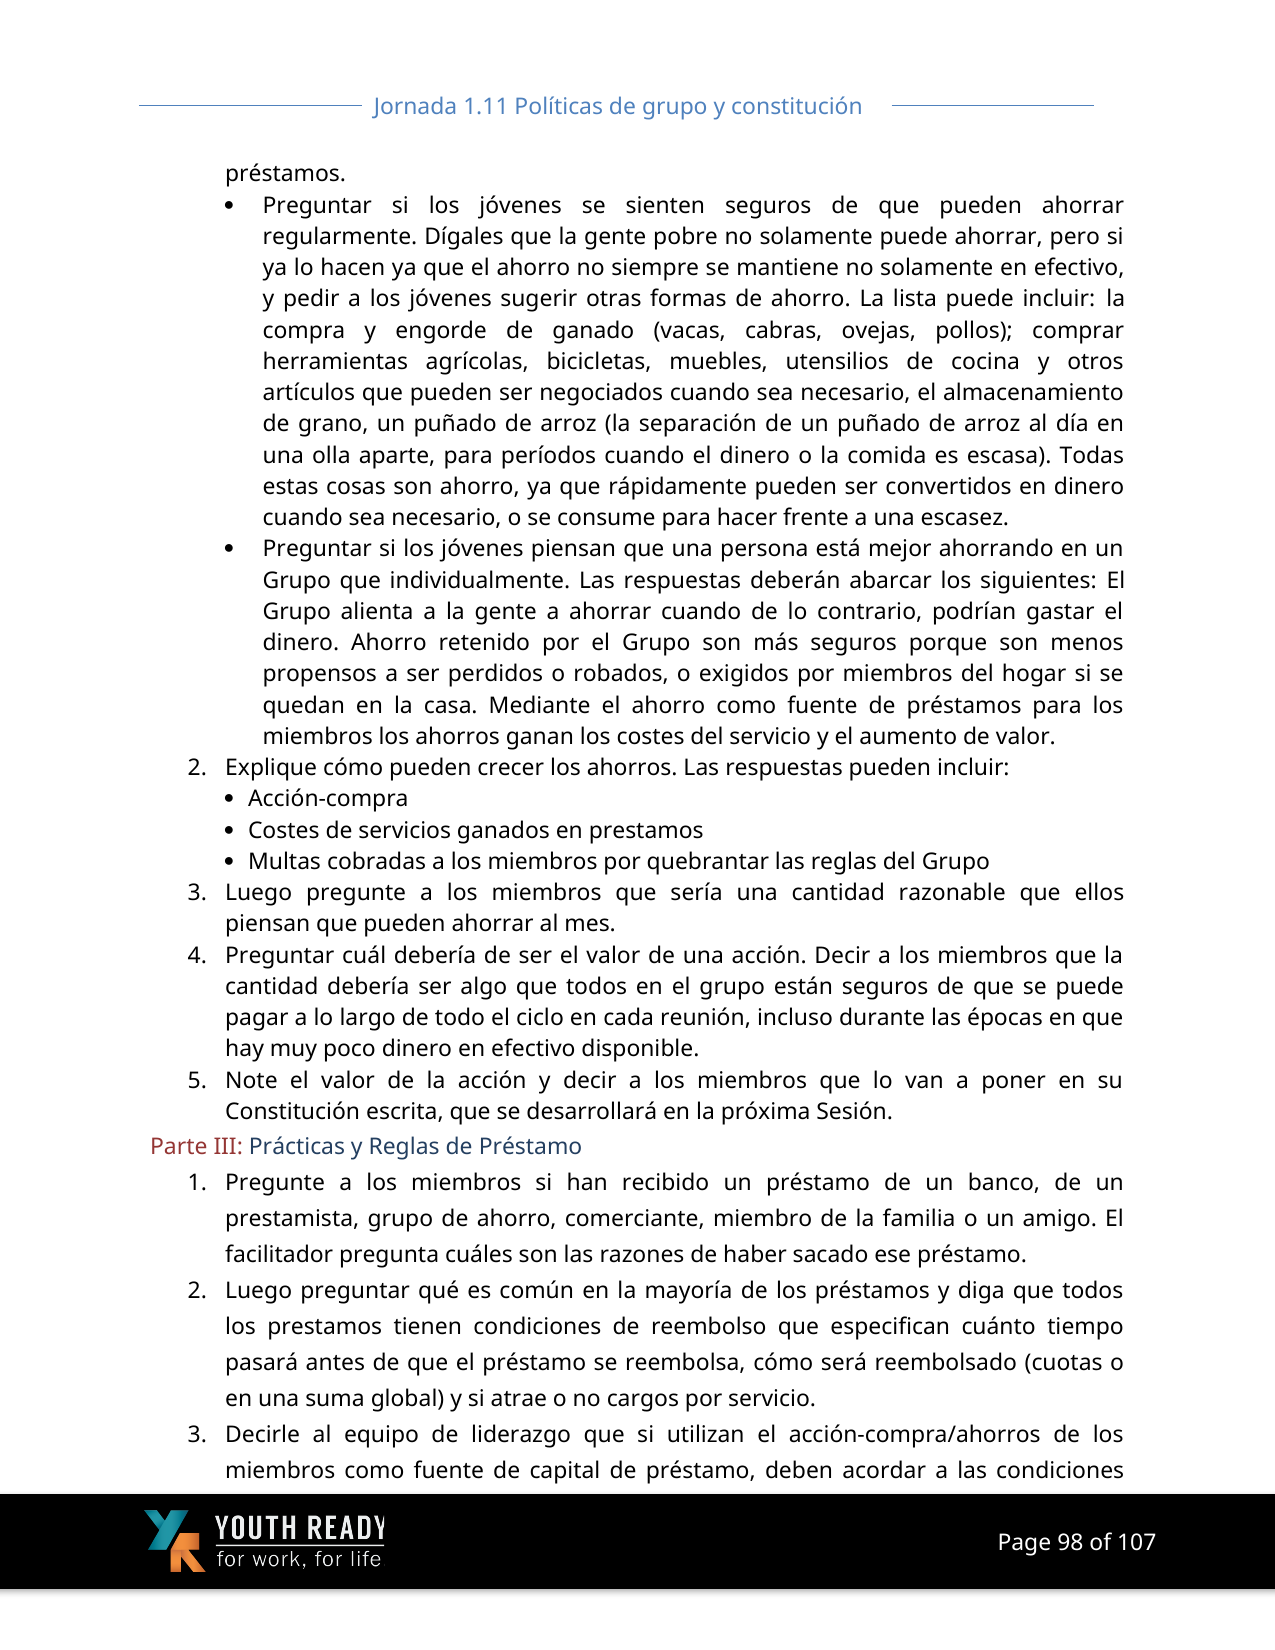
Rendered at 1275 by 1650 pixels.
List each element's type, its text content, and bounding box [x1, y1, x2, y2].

list Luego pregunte a los miembros que sería una cantidad razonable que ellos piensan que pueden ahorrar al mes. [187, 876, 1125, 939]
list Preguntar cuál debería de ser el valor de una acción. Decir a los miembros que la cantidad debería ser algo que todos en el grupo están seguros de que se puede pagar a lo largo de todo el ciclo en cada reunión, incluso durante las épocas en que hay muy poco dinero en efectivo disponible. [187, 939, 1125, 1064]
list Pregunte a los miembros si han recibido un préstamo de un banco, de un prestamista, grupo de ahorro, comerciante, miembro de la familia o un amigo. El facilitador pregunta cuáles son las razones de haber sacado ese préstamo. [187, 1166, 1125, 1269]
text Parte III: Prácticas y Reglas de Préstamo [150, 1130, 1125, 1162]
picture [143, 1509, 384, 1572]
list Multas cobradas a los miembros por quebrantar las reglas del Grupo [225, 845, 1125, 876]
list Note el valor de la acción y decir a los miembros que lo van a poner en su Constitución escrita, que se desarrollará en la próxima Sesión. [187, 1064, 1125, 1126]
list Explique cómo pueden crecer los ahorros. Las respuestas pueden incluir: [187, 751, 1125, 782]
list Acción-compra [225, 782, 1125, 814]
list Preguntar si los jóvenes piensan que una persona está mejor ahorrando en un Grupo que individualmente. Las respuestas deberán abarcar los siguientes: El Grupo alienta a la gente a ahorrar cuando de lo contrario, podrían gastar el dinero. Ahorro retenido por el Grupo son más seguros porque son menos propensos a ser perdidos o robados, o exigidos por miembros del hogar si se quedan en la casa. Mediante el ahorro como fuente de préstamos para los miembros los ahorros ganan los costes del servicio y el aumento de valor. [225, 532, 1125, 751]
list Luego preguntar qué es común en la mayoría de los préstamos y diga que todos los prestamos tienen condiciones de reembolso que especifican cuánto tiempo pasará antes de que el préstamo se reembolsa, cómo será reembolsado (cuotas o en una suma global) y si atrae o no cargos por servicio. [187, 1274, 1125, 1413]
list Costes de servicios ganados en prestamos [225, 814, 1125, 845]
list Preguntar si los jóvenes se sienten seguros de que pueden ahorrar regularmente. Dígales que la gente pobre no solamente puede ahorrar, pero si ya lo hacen ya que el ahorro no siempre se mantiene no solamente en efectivo, y pedir a los jóvenes sugerir otras formas de ahorro. La lista puede incluir: la compra y engorde de ganado (vacas, cabras, ovejas, pollos); comprar herramientas agrícolas, bicicletas, muebles, utensilios de cocina y otros artículos que pueden ser negociados cuando sea necesario, el almacenamiento de grano, un puñado de arroz (la separación de un puñado de arroz al día en una olla aparte, para períodos cuando el dinero o la comida es escasa). Todas estas cosas son ahorro, ya que rápidamente pueden ser convertidos en dinero cuando sea necesario, o se consume para hacer frente a una escasez. [225, 189, 1125, 532]
